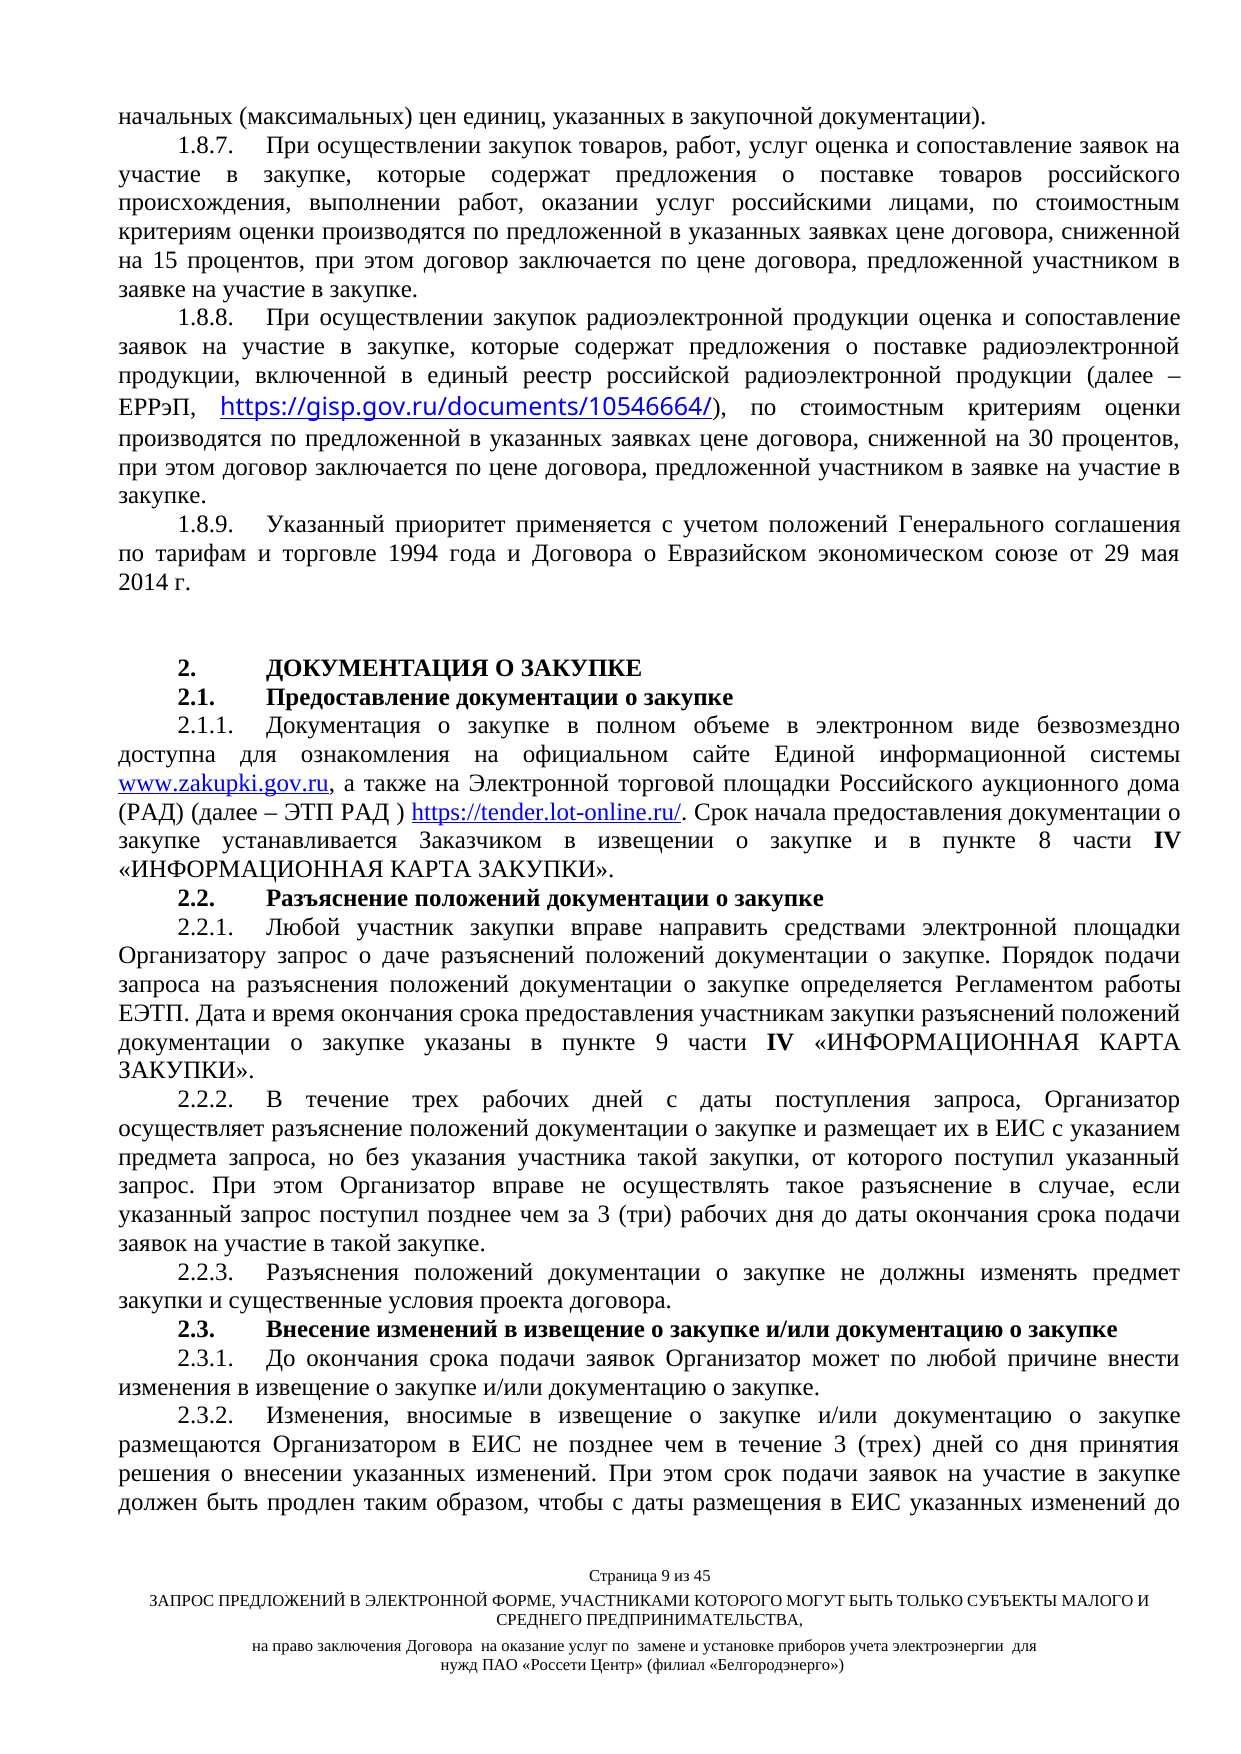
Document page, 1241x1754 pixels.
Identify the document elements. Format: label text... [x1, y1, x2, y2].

subtitle Разъяснения положений документации о закупке не должны изменять предмет закупки и существенные условия проекта договора. [118, 1257, 1181, 1314]
subtitle В течение трех рабочих дней с даты поступления запроса, Организатор осуществляет разъяснение положений документации о закупке и размещает их в ЕИС с указанием предмета запроса, но без указания участника такой закупки, от которого поступил указанный запрос. При этом Организатор вправе не осуществлять такое разъяснение в случае, если указанный запрос поступил позднее чем за 3 (три) рабочих дня до даты окончания срока подачи заявок на участие в такой закупке. [118, 1084, 1181, 1257]
subtitle Предоставление документации о закупке [118, 682, 1181, 710]
subtitle Внесение изменений в извещение о закупке и/или документацию о закупке [118, 1314, 1181, 1343]
subtitle Любой участник закупки вправе направить средствами электронной площадки Организатору запрос о даче разъяснений положений документации о закупке. Порядок подачи запроса на разъяснения положений документации о закупке определяется Регламентом работы ЕЭТП. Дата и время окончания срока предоставления участникам закупки разъяснений положений документации о закупке указаны в пункте 9 части IV «ИНФОРМАЦИОННАЯ КАРТА ЗАКУПКИ». [118, 912, 1181, 1084]
subtitle Документация о закупке в полном объеме в электронном виде безвозмездно доступна для ознакомления на официальном сайте Единой информационной системы www.zakupki.gov.ru, а также на Электронной торговой площадки Российского аукционного дома (РАД) (далее – ЭТП РАД ) /. Срок начала предоставления документации о закупке устанавливается Заказчиком в извещении о закупке и в пункте 8 части IV «ИНФОРМАЦИОННАЯ КАРТА ЗАКУПКИ». [118, 710, 1181, 883]
subtitle При осуществлении закупок товаров, работ, услуг оценка и сопоставление заявок на участие в закупке, которые содержат предложения о поставке товаров российского происхождения, выполнении работ, оказании услуг российскими лицами, по стоимостным критериям оценки производятся по предложенной в указанных заявках цене договора, сниженной на 15 процентов, при этом договор заключается по цене договора, предложенной участником в заявке на участие в закупке. [118, 130, 1181, 302]
subtitle Разъяснение положений документации о закупке [118, 883, 1181, 912]
subtitle При осуществлении закупок радиоэлектронной продукции оценка и сопоставление заявок на участие в закупке, которые содержат предложения о поставке радиоэлектронной продукции, включенной в единый реестр российской радиоэлектронной продукции (далее – ЕРРэП, https://gisp.gov.ru/documents/10546664/), по стоимостным критериям оценки производятся по предложенной в указанных заявках цене договора, сниженной на 30 процентов, при этом договор заключается по цене договора, предложенной участником в заявке на участие в закупке. [118, 302, 1181, 509]
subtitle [118, 101, 1181, 130]
subtitle Указанный приоритет применяется с учетом положений Генерального соглашения по тарифам и торговле 1994 года и Договора о Евразийском экономическом союзе от 29 мая 2014 г. [118, 509, 1181, 595]
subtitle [118, 1400, 1181, 1515]
subtitle До окончания срока подачи заявок Организатор может по любой причине внести изменения в извещение о закупке и/или документацию о закупке. [118, 1343, 1181, 1400]
subtitle ДОКУМЕНТАЦИЯ О ЗАКУПКЕ [118, 653, 1181, 682]
